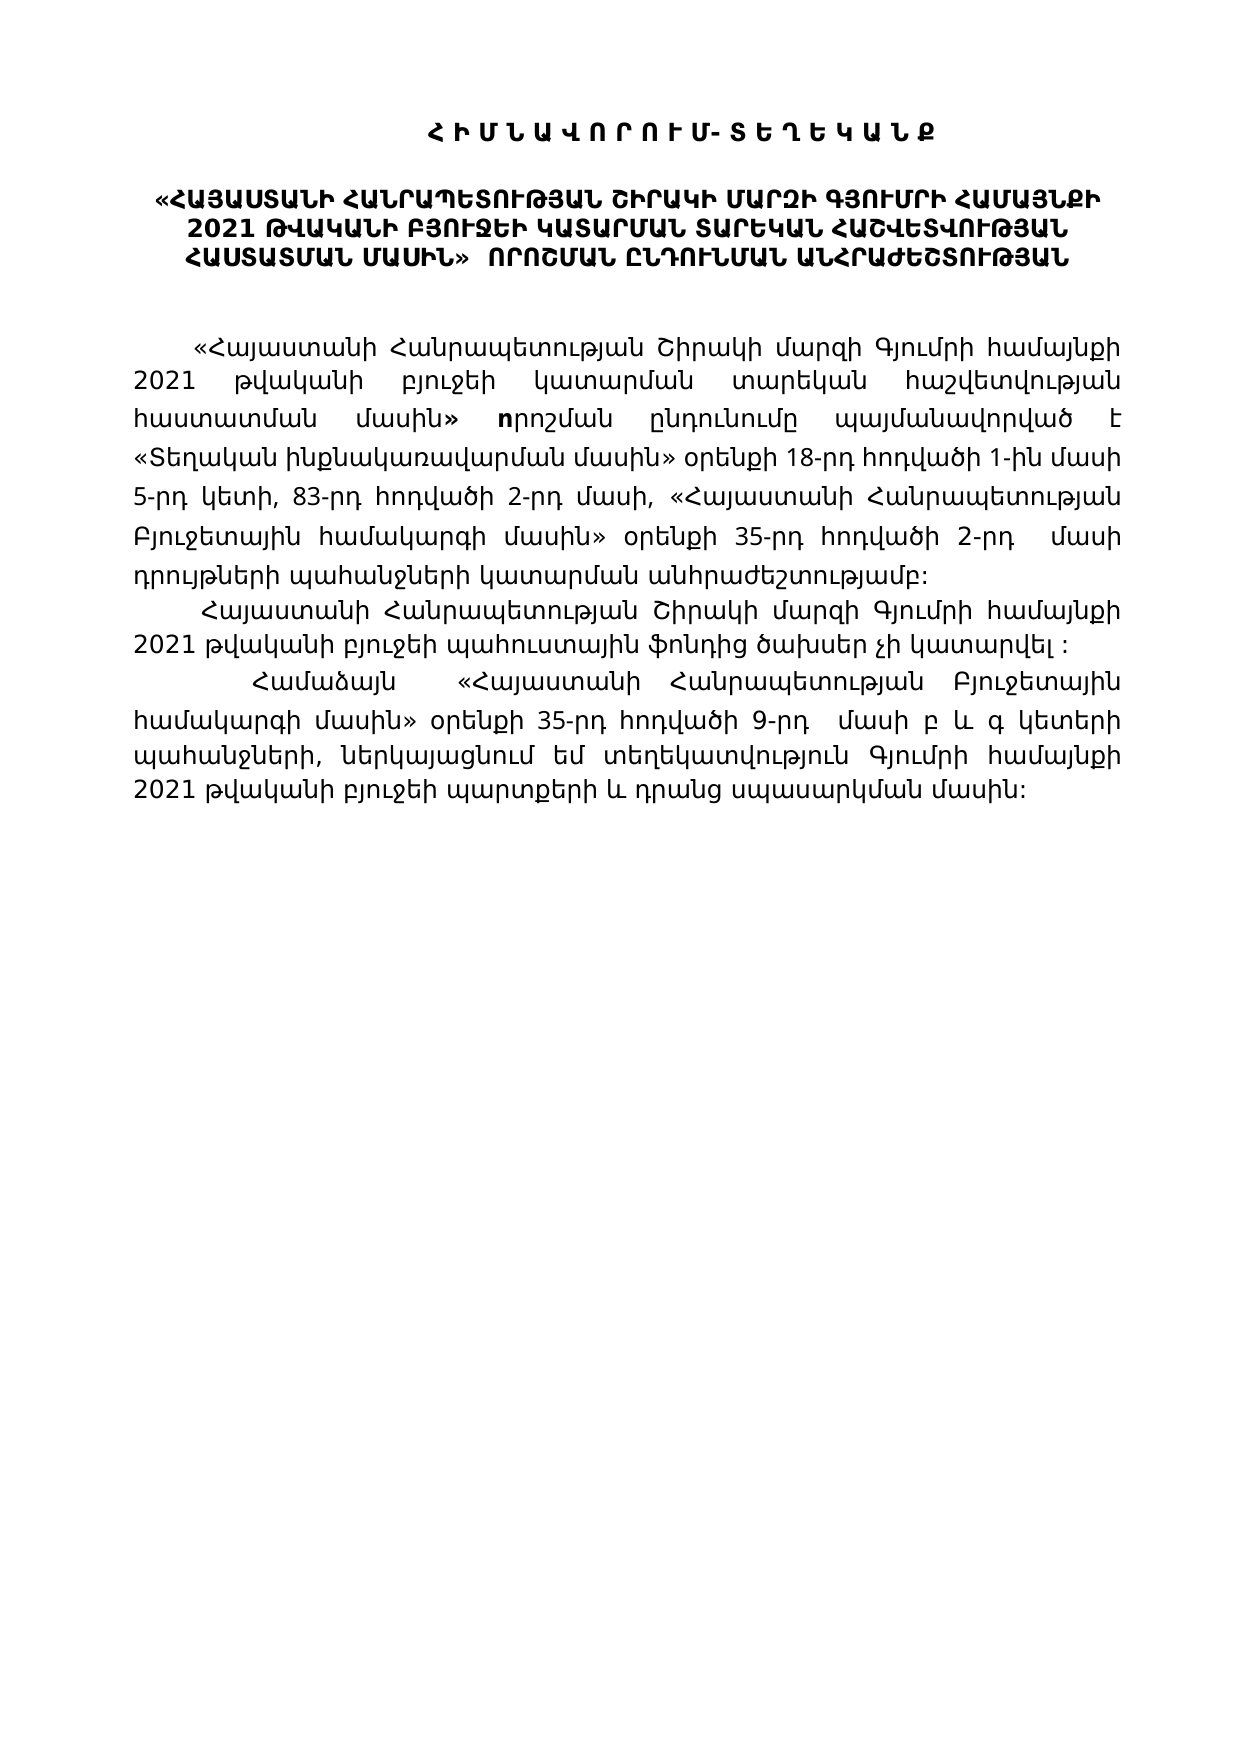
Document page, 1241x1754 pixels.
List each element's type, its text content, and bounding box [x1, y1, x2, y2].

text Հայաստանի Հանրապետության Շիրակի մարզի Գյումրի համայնքի 2021 թվականի բյուջեի պահուստային ֆոնդից ծախսեր չի կատարվել : [133, 597, 1122, 659]
text Համաձայն «Հայաստանի Հանրապետության Բյուջետային համակարգի մասին» օրենքի 35-րդ հոդվածի 9-րդ մասի բ և գ կետերի պահանջների, ներկայացնում եմ տեղեկատվություն Գյումրի համայնքի 2021 թվականի բյուջեի պարտքերի և դրանց սպասարկման մասին: [133, 664, 1122, 804]
text «Հայաստանի Հանրապետության Շիրակի մարզի Գյումրի համայնքի 2021 թվականի բյուջեի կատարման տարեկան հաշվետվության հաստատման մասին» որոշման ընդունումը պայմանավորված է «Տեղական ինքնակառավարման մասին» օրենքի 18-րդ հոդվածի 1-ին մասի 5-րդ կետի, 83-րդ հոդվածի 2-րդ մասի, «Հայաստանի Հանրապետության Բյուջետային համակարգի մասին» օրենքի 35-րդ հոդվածի 2-րդ մասի դրույթների պահանջների կատարման անհրաժեշտությամբ: [133, 333, 1122, 591]
text Հ Ի Մ Ն Ա Վ Ո Ր Ո Ւ Մ- Տ Ե Ղ Ե Կ Ա Ն Ք [365, 118, 1122, 147]
text «ՀԱՅԱՍՏԱՆԻ ՀԱՆՐԱՊԵՏՈՒԹՅԱՆ ՇԻՐԱԿԻ ՄԱՐԶԻ ԳՅՈՒՄՐԻ ՀԱՄԱՅՆՔԻ 2021 ԹՎԱԿԱՆԻ ԲՅՈՒՋԵԻ ԿԱՏԱՐՄԱՆ ՏԱՐԵԿԱՆ ՀԱՇՎԵՏՎՈՒԹՅԱՆ ՀԱՍՏԱՏՄԱՆ ՄԱՍԻՆ» ՈՐՈՇՄԱՆ ԸՆԴՈՒՆՄԱՆ ԱՆՀՐԱԺԵՇՏՈՒԹՅԱՆ [133, 185, 1122, 273]
